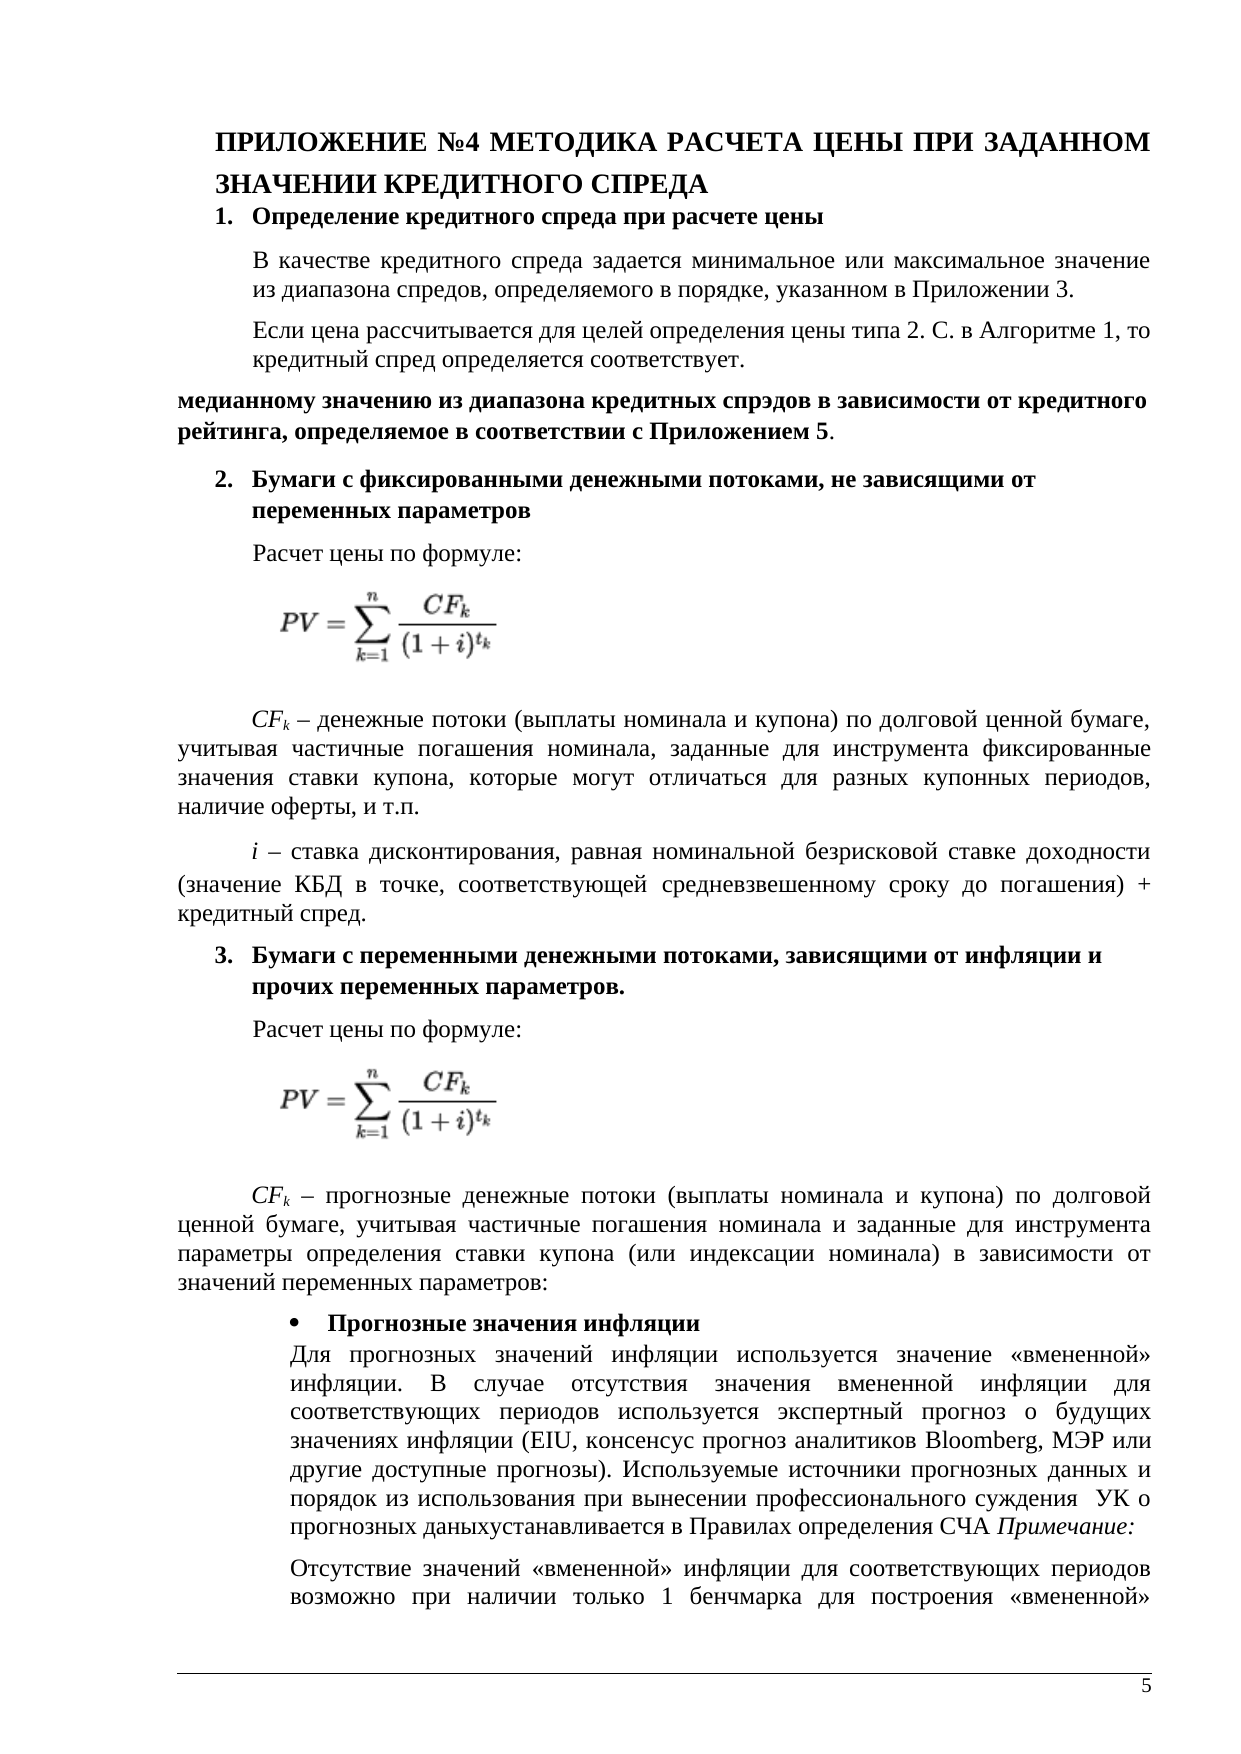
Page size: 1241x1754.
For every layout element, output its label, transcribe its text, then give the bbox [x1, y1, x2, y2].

picture [279, 1063, 503, 1144]
text медианному значению из диапазона кредитных спрэдов в зависимости от кредитного рейтинга, определяемое в соответствии с Приложением 5. [177, 385, 1152, 445]
text Если цена рассчитывается для целей определения цены типа 2. С. в Алгоритме 1, то кредитный спред определяется соответствует. [252, 315, 1152, 372]
list Бумаги с фиксированными денежными потоками, не зависящими от переменных параметров [214, 464, 1152, 523]
text В качестве кредитного спреда задается минимальное или максимальное значение из диапазона спредов, определяемого в порядке, указанном в Приложении 3. [252, 245, 1152, 302]
list Определение кредитного спреда при расчете цены [214, 201, 1152, 230]
text Расчет цены по формуле: [252, 538, 1152, 567]
list Приложение №4 МЕТОДИКА РАСЧЕТА ЦЕНЫ ПРИ ЗАДАННОМ ЗНАЧЕНИИ КРЕДИТНОГО СПРЕДА [215, 118, 1152, 201]
text CFk – денежные потоки (выплаты номинала и купона) по долговой ценной бумаге, учитывая частичные погашения номинала, заданные для инструмента фиксированные значения ставки купона, которые могут отличаться для разных купонных периодов, наличие оферты, и т.п. [177, 704, 1152, 819]
list Бумаги с переменными денежными потоками, зависящими от инфляции и прочих переменных параметров. [214, 940, 1152, 999]
text Расчет цены по формуле: [252, 1014, 1152, 1043]
list Прогнозные значения инфляции [290, 1308, 1152, 1337]
text i – ставка дисконтирования, равная номинальной безрисковой ставке доходности (значение КБД в точке, соответствующей средневзвешенному сроку до погашения) + кредитный спред. [177, 836, 1152, 927]
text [290, 1553, 1152, 1610]
picture [279, 587, 503, 667]
text Для прогнозных значений инфляции используется значение «вмененной» инфляции. В случае отсутствия значения вмененной инфляции для соответствующих периодов используется экспертный прогноз о будущих значениях инфляции (EIU, консенсус прогноз аналитиков Bloomberg, МЭР или другие доступные прогнозы). Используемые источники прогнозных данных и порядок из использования при вынесении профессионального суждения УК о прогнозных даныхустанавливается в Правилах определения СЧА Примечание: [290, 1339, 1152, 1540]
text CFk – прогнозные денежные потоки (выплаты номинала и купона) по долговой ценной бумаге, учитывая частичные погашения номинала и заданные для инструмента параметры определения ставки купона (или индексации номинала) в зависимости от значений переменных параметров: [177, 1180, 1152, 1295]
